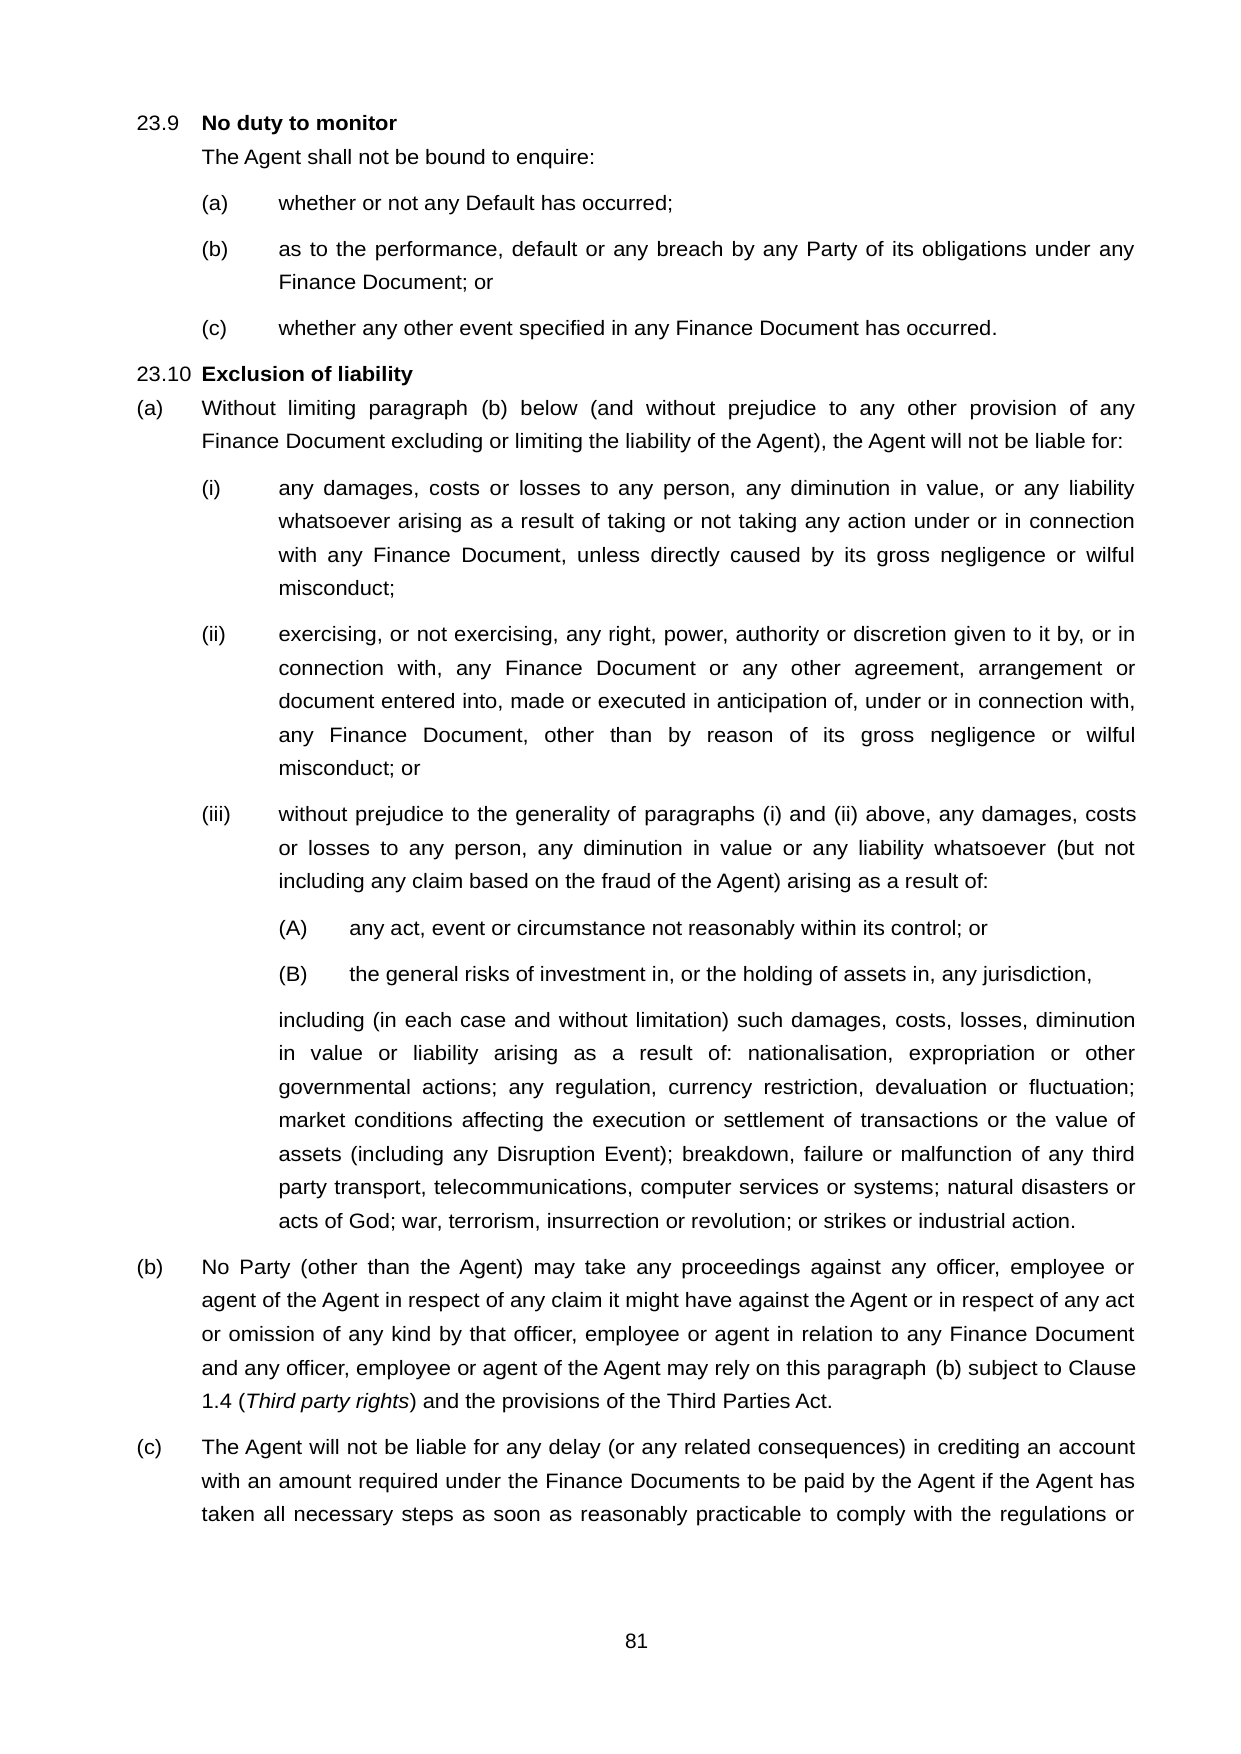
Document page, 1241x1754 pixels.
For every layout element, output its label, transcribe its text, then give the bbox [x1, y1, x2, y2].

text whether any other event specified in any Finance Document has occurred. [201, 316, 1137, 340]
text Without limiting paragraph (b) below (and without prejudice to any other provision of any Finance Document excluding or limiting the liability of the Agent), the Agent will not be liable for: [136, 396, 1137, 453]
text the general risks of investment in, or the holding of assets in, any jurisdiction, [278, 961, 1137, 985]
text any act, event or circumstance not reasonably within its control; or [278, 915, 1137, 939]
text including (in each case and without limitation) such damages, costs, losses, diminution in value or liability arising as a result of: nationalisation, expropriation or other governmental actions; any regulation, currency restriction, devaluation or fluctuation; market conditions affecting the execution or settlement of transactions or the value of assets (including any Disruption Event); breakdown, failure or malfunction of any third party transport, telecommunications, computer services or systems; natural disasters or acts of God; war, terrorism, insurrection or revolution; or strikes or industrial action. [278, 1007, 1137, 1233]
text exercising, or not exercising, any right, power, authority or discretion given to it by, or in connection with, any Finance Document or any other agreement, arrangement or document entered into, made or executed in anticipation of, under or in connection with, any Finance Document, other than by reason of its gross negligence or wilful misconduct; or [201, 622, 1137, 780]
text No Party (other than the Agent) may take any proceedings against any officer, employee or agent of the Agent in respect of any claim it might have against the Agent or in respect of any act or omission of any kind by that officer, employee or agent in relation to any Finance Document and any officer, employee or agent of the Agent may rely on this paragraph (b) subject to Clause 1.4 (Third party rights) and the provisions of the Third Parties Act. [136, 1255, 1137, 1413]
text Exclusion of liability [136, 362, 1137, 386]
text No duty to monitor [136, 111, 1137, 135]
text whether or not any Default has occurred; [201, 191, 1137, 214]
text any damages, costs or losses to any person, any diminution in value, or any liability whatsoever arising as a result of taking or not taking any action under or in connection with any Finance Document, unless directly caused by its gross negligence or wilful misconduct; [201, 475, 1137, 600]
text without prejudice to the generality of paragraphs (i) and (ii) above, any damages, costs or losses to any person, any diminution in value or any liability whatsoever (but not including any claim based on the fraud of the Agent) arising as a result of: [201, 802, 1137, 893]
text The Agent shall not be bound to enquire: [201, 144, 1137, 168]
text as to the performance, default or any breach by any Party of its obligations under any Finance Document; or [201, 237, 1137, 294]
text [136, 1435, 1137, 1526]
